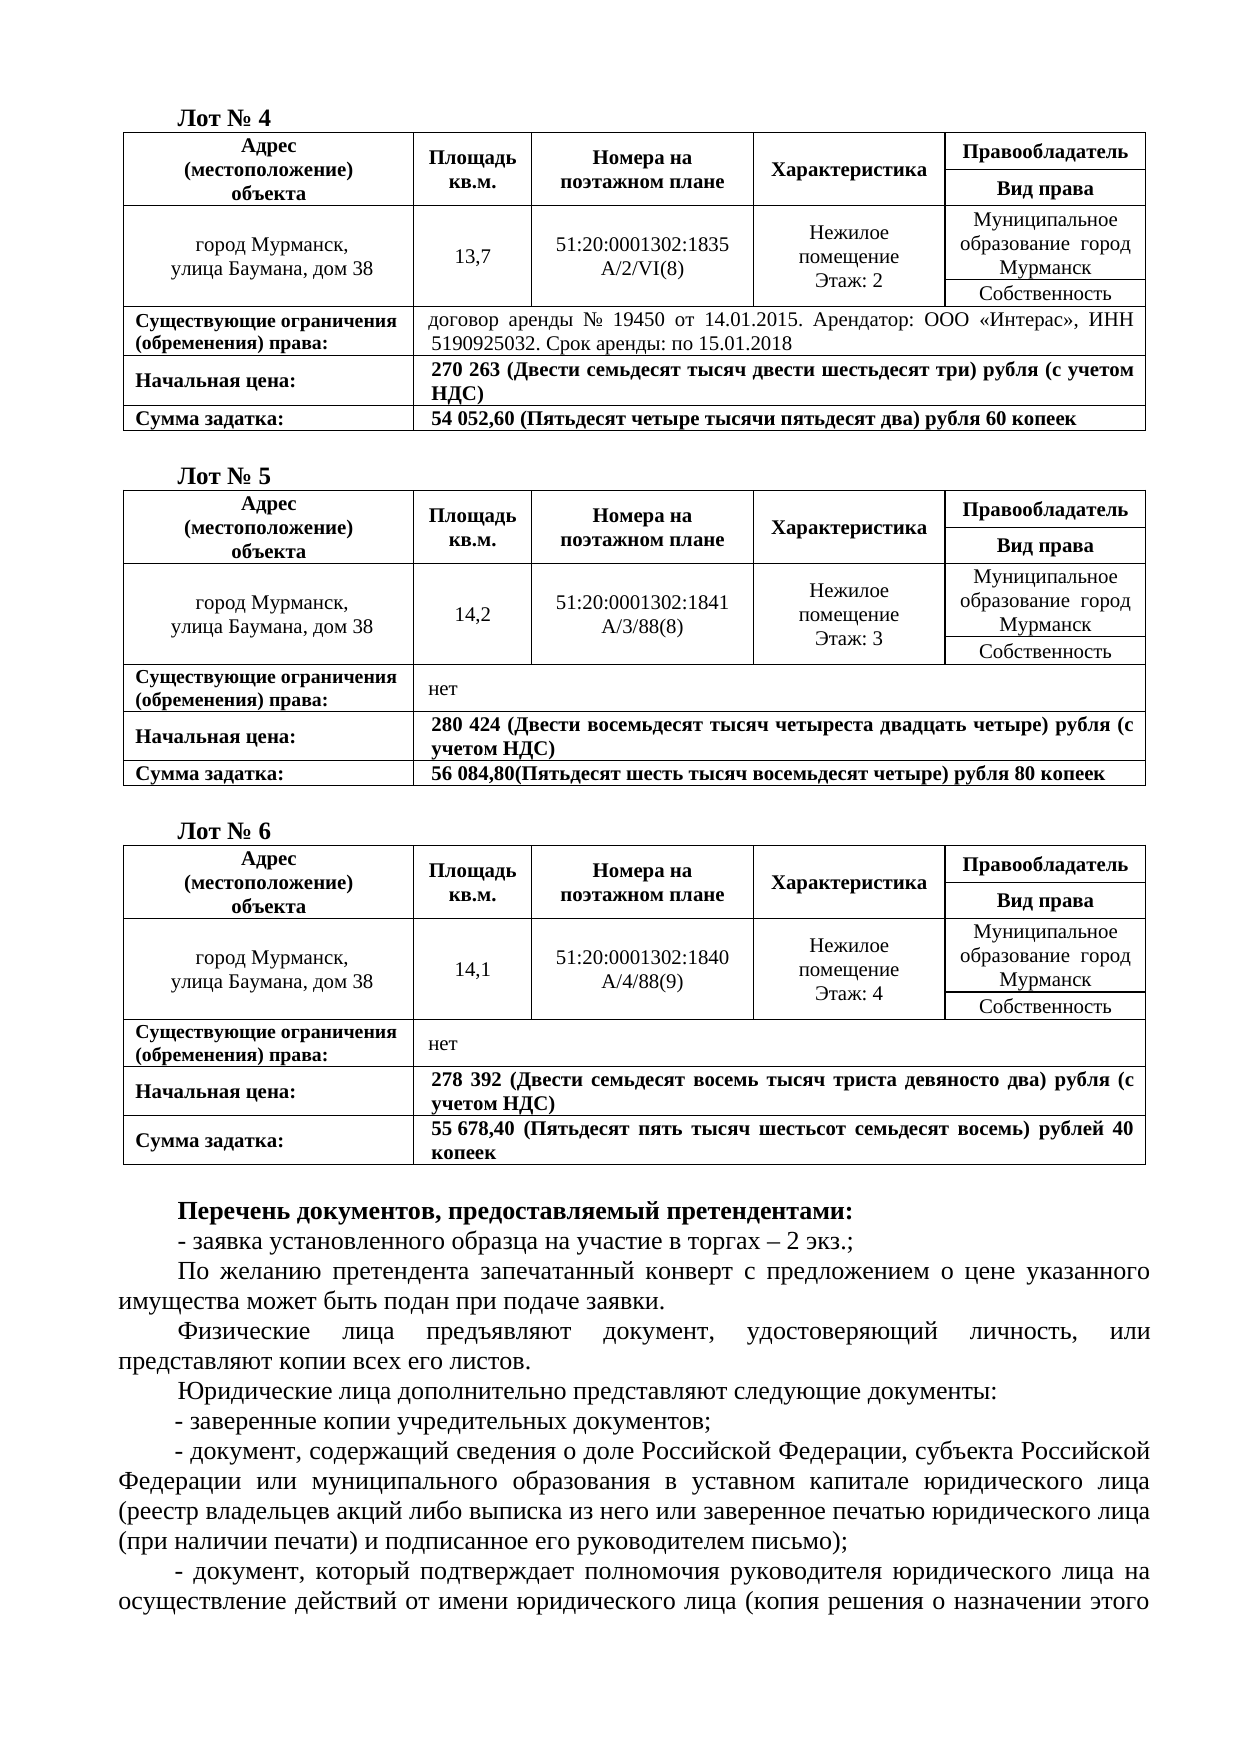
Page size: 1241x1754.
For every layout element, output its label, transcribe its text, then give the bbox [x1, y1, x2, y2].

table_cell Нежилое помещение Этаж: 2 [754, 206, 944, 306]
table_cell Сумма задатка: [124, 761, 413, 785]
text Лот № 5 [118, 461, 1152, 489]
table_cell 14,1 [414, 919, 531, 1019]
table_cell Вид права [946, 528, 1145, 563]
table_header Адрес (местоположение) объекта [124, 133, 413, 205]
table_cell Собственность [946, 280, 1145, 306]
table_cell 51:20:0001302:1841 А/3/88(8) [532, 564, 753, 664]
text Юридические лица дополнительно представляют следующие документы: [118, 1375, 1152, 1405]
text По желанию претендента запечатанный конверт с предложением о цене указанного имущества может быть подан при подаче заявки. [118, 1255, 1152, 1315]
table_header Площадь кв.м. [414, 491, 531, 563]
table_cell Сумма задатка: [124, 1116, 413, 1164]
table_header Правообладатель [946, 491, 1145, 527]
table_header Характеристика [754, 846, 944, 918]
text - заявка установленного образца на участие в торгах – 2 экз.; [118, 1225, 1152, 1255]
table_cell 54 052,60 (Пятьдесят четыре тысячи пятьдесят два) рубля 60 копеек [414, 406, 1145, 430]
table_header Адрес (местоположение) объекта [124, 846, 413, 918]
table_cell город Мурманск, улица Баумана, дом 38 [124, 919, 413, 1019]
table_cell Существующие ограничения (обременения) права: [124, 665, 413, 711]
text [118, 1555, 1152, 1615]
table_cell 51:20:0001302:1840 А/4/88(9) [532, 919, 753, 1019]
table_cell Начальная цена: [124, 1067, 413, 1115]
table_cell Начальная цена: [124, 712, 413, 760]
table_cell 280 424 (Двести восемьдесят тысяч четыреста двадцать четыре) рубля (с учетом НДС) [414, 712, 1145, 760]
table_header Характеристика [754, 491, 944, 563]
table_cell Сумма задатка: [124, 406, 413, 430]
table_cell 56 084,80(Пятьдесят шесть тысяч восемьдесят четыре) рубля 80 копеек [414, 761, 1145, 785]
table_header Номера на поэтажном плане [532, 133, 753, 205]
table_cell Нежилое помещение Этаж: 3 [754, 564, 944, 664]
table_cell 278 392 (Двести семьдесят восемь тысяч триста девяносто два) рубля (с учетом НДС) [414, 1067, 1145, 1115]
table_header Характеристика [754, 133, 944, 205]
table_header Адрес (местоположение) объекта [124, 491, 413, 563]
table_header Площадь кв.м. [414, 133, 531, 205]
text - заверенные копии учредительных документов; [118, 1405, 1152, 1435]
table_cell Существующие ограничения (обременения) права: [124, 1020, 413, 1066]
table_cell 51:20:0001302:1835 А/2/VI(8) [532, 206, 753, 306]
table_cell Собственность [946, 637, 1145, 664]
table_cell 55 678,40 (Пятьдесят пять тысяч шестьсот семьдесят восемь) рублей 40 копеек [414, 1116, 1145, 1164]
table_cell 270 263 (Двести семьдесят тысяч двести шестьдесят три) рубля (с учетом НДС) [414, 356, 1145, 404]
table_cell Начальная цена: [124, 356, 413, 404]
table_cell Муниципальное образование город Мурманск [946, 206, 1145, 279]
text Перечень документов, предоставляемый претендентами: [118, 1195, 1152, 1225]
text - документ, содержащий сведения о доле Российской Федерации, субъекта Российской Федерации или муниципального образования в уставном капитале юридического лица (реестр владельцев акций либо выписка из него или заверенное печатью юридического лица (при наличии печати) и подписанное его руководителем письмо); [118, 1435, 1152, 1555]
table_cell Собственность [946, 993, 1145, 1019]
table_cell 14,2 [414, 564, 531, 664]
table_cell 13,7 [414, 206, 531, 306]
table_cell Муниципальное образование город Мурманск [946, 919, 1145, 991]
table_cell город Мурманск, улица Баумана, дом 38 [124, 564, 413, 664]
table_cell нет [414, 665, 1145, 711]
text Лот № 4 [118, 103, 1152, 132]
table_cell Муниципальное образование город Мурманск [946, 564, 1145, 636]
table_cell город Мурманск, улица Баумана, дом 38 [124, 206, 413, 306]
table_cell Существующие ограничения (обременения) права: [124, 307, 413, 355]
table_cell Вид права [946, 170, 1145, 205]
table_header Правообладатель [946, 133, 1145, 169]
table_header Номера на поэтажном плане [532, 846, 753, 918]
text Физические лица предъявляют документ, удостоверяющий личность, или представляют копии всех его листов. [118, 1315, 1152, 1375]
text Лот № 6 [118, 816, 1152, 844]
table_cell Вид права [946, 883, 1145, 918]
table_cell договор аренды № 19450 от 14.01.2015. Арендатор: ООО «Интерас», ИНН 5190925032. Срок аренды: по 15.01.2018 [414, 307, 1145, 355]
table_cell Нежилое помещение Этаж: 4 [754, 919, 944, 1019]
table_header Правообладатель [946, 846, 1145, 882]
table_header Площадь кв.м. [414, 846, 531, 918]
table_header Номера на поэтажном плане [532, 491, 753, 563]
table_cell нет [414, 1020, 1145, 1066]
